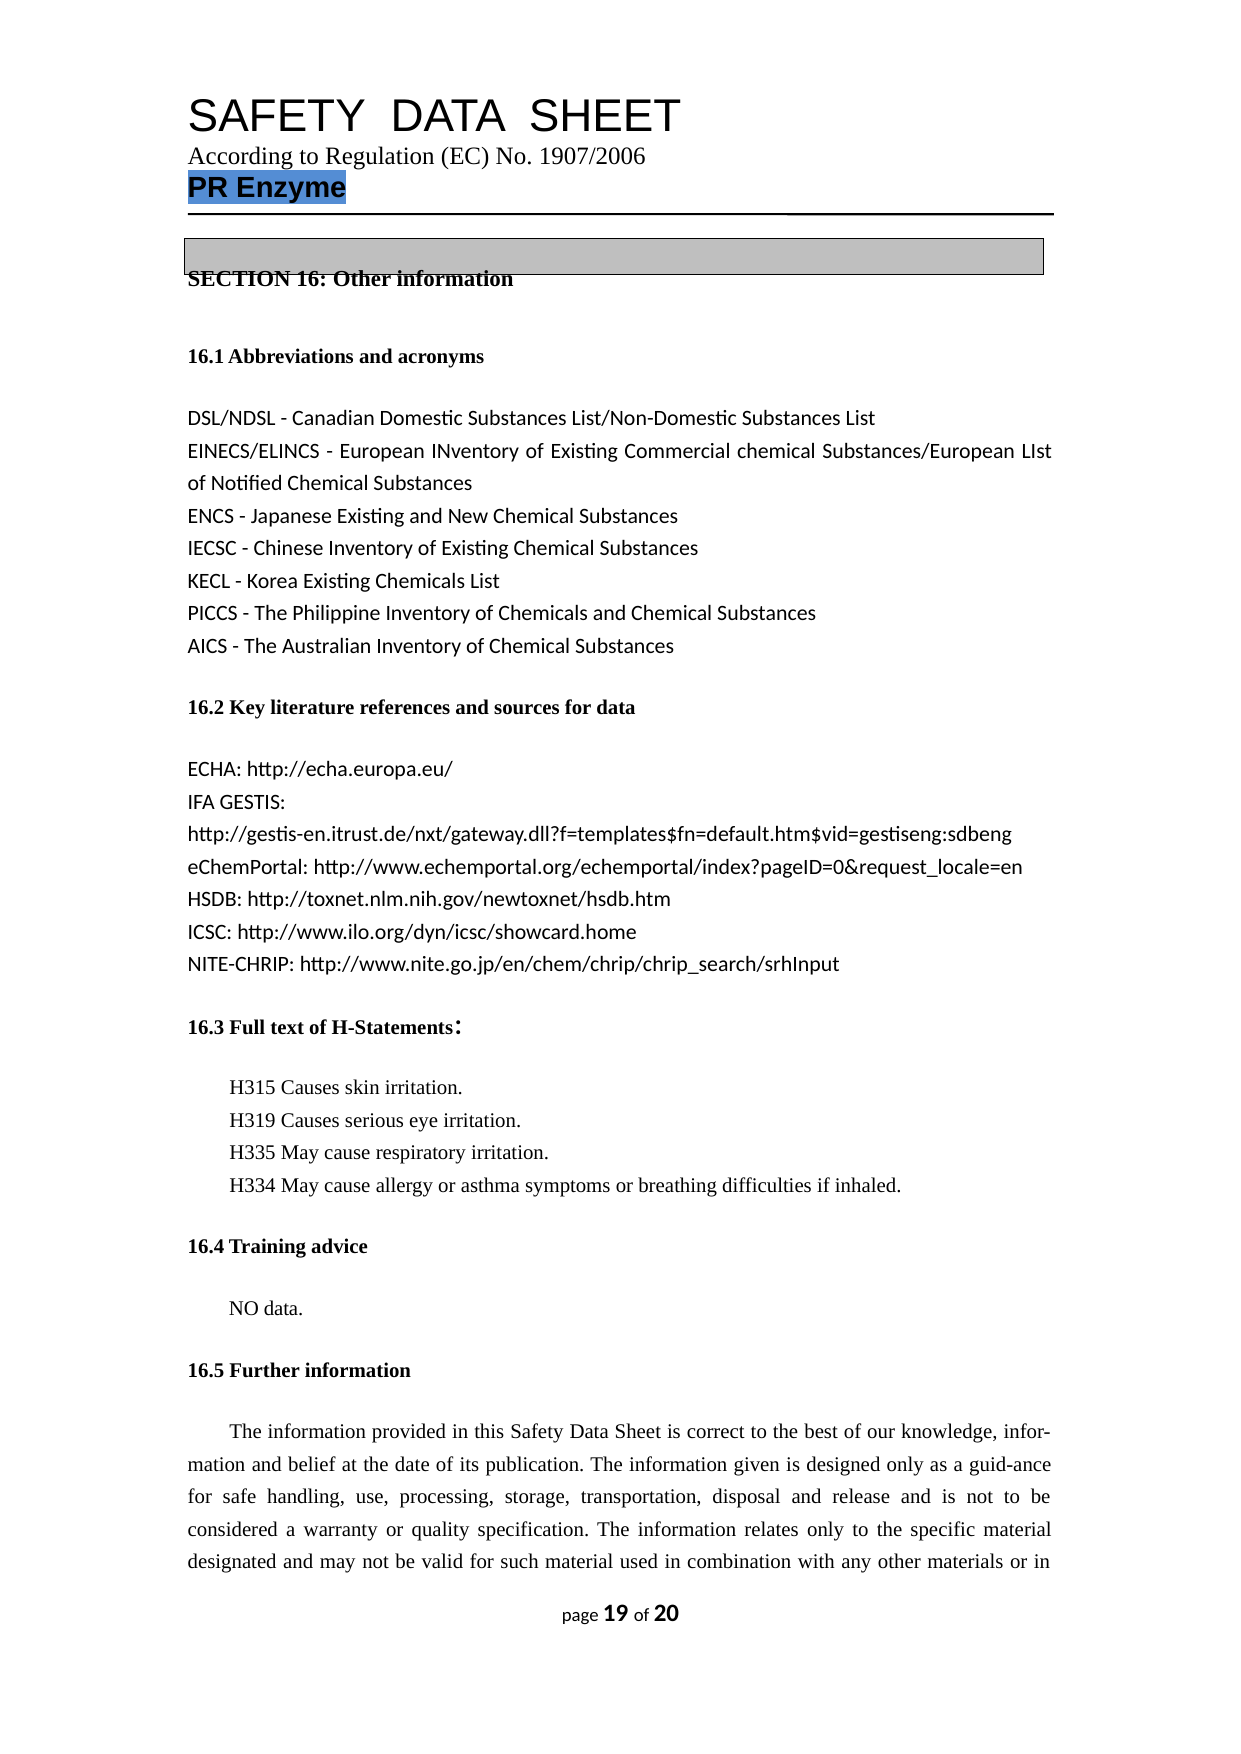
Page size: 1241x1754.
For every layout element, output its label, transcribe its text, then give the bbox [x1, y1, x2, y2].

text 16.4 Training advice [187, 1230, 1053, 1262]
text 16.2 Key literature references and sources for data [187, 691, 1053, 723]
text SECTION 16: Other information [187, 262, 1053, 294]
table_cell EINECS/ELINCS - European INventory of Existing Commercial chemical Substances/European LIst of Notified Chemical Substances [188, 434, 1053, 499]
text H319 Causes serious eye irritation. [187, 1103, 1053, 1136]
table_header ECHA: http://echa.europa.eu/ [176, 753, 1035, 785]
table_header DSL/NDSL - Canadian Domestic Substances List/Non-Domestic Substances List [188, 402, 1053, 434]
table_cell IFA GESTIS: http://gestis-en.itrust.de/nxt/gateway.dll?f=templates$fn=default.htm$vid=gestiseng:sdbeng [176, 785, 1035, 850]
table_cell NITE-CHRIP: http://www.nite.go.jp/en/chem/chrip/chrip_search/srhInput [176, 948, 1035, 980]
text H315 Causes skin irritation. [187, 1071, 1053, 1103]
table_cell KECL - Korea Existing Chemicals List [188, 564, 1053, 597]
table_cell ICSC: http://www.ilo.org/dyn/icsc/showcard.home [176, 915, 1035, 947]
text NO data. [187, 1292, 1053, 1324]
text H335 May cause respiratory irritation. [187, 1136, 1053, 1168]
table_cell AICS - The Australian Inventory of Chemical Substances [188, 629, 1053, 662]
table_cell PICCS - The Philippine Inventory of Chemicals and Chemical Substances [188, 597, 1053, 629]
text H334 May cause allergy or asthma symptoms or breathing difficulties if inhaled. [187, 1168, 1053, 1201]
table_cell ENCS - Japanese Existing and New Chemical Substances [188, 499, 1053, 532]
table_cell HSDB: http://toxnet.nlm.nih.gov/newtoxnet/hsdb.htm [176, 883, 1035, 915]
table_cell eChemPortal: http://www.echemportal.org/echemportal/index?pageID=0&request_locale=en [176, 850, 1035, 882]
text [187, 1415, 1053, 1577]
table_cell IECSC - Chinese Inventory of Existing Chemical Substances [188, 532, 1053, 564]
text 16.5 Further information [187, 1353, 1053, 1386]
text 16.3 Full text of H-Statements： [187, 1009, 1053, 1042]
text 16.1 Abbreviations and acronyms [187, 340, 1053, 372]
